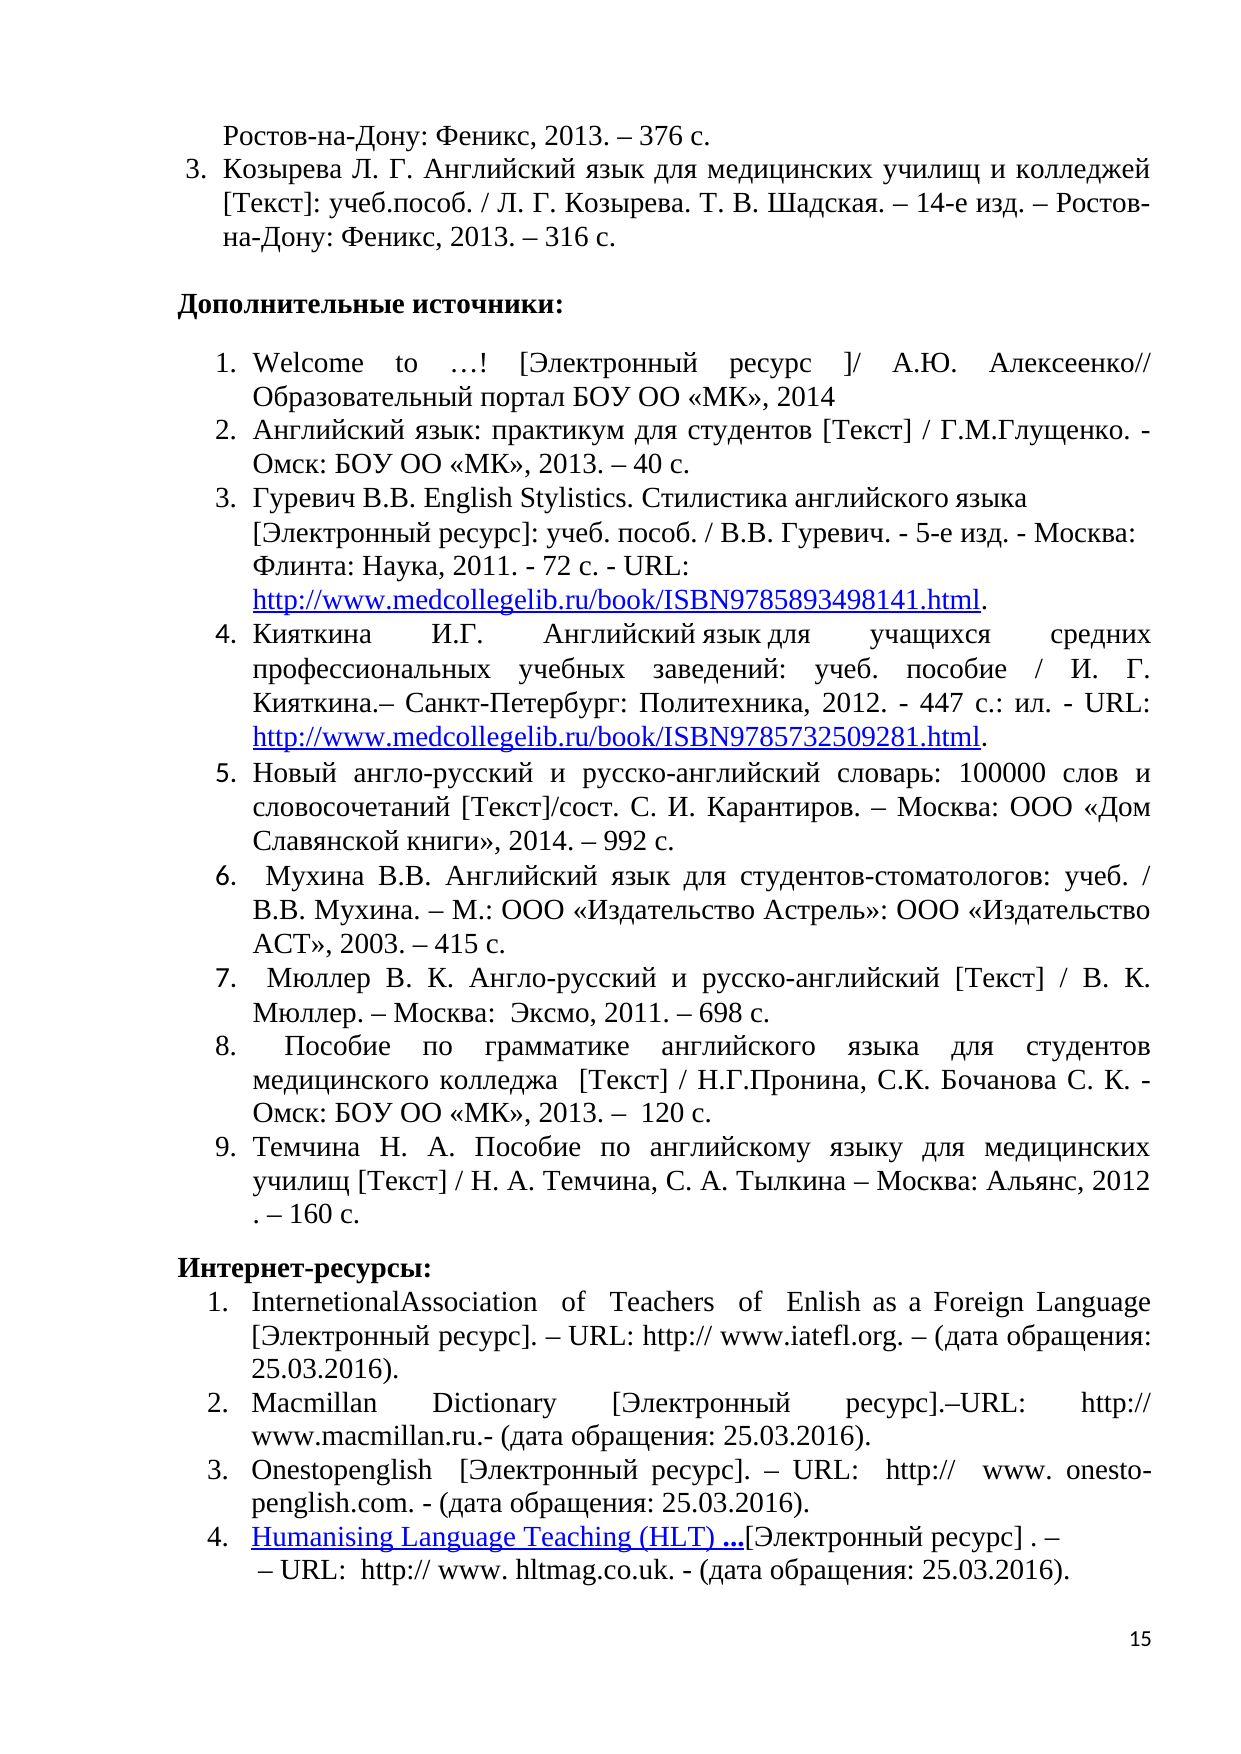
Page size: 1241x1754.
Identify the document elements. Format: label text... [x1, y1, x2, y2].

list Пособие по грамматике английского языка для студентов медицинского колледжа [Текст] / Н.Г.Пронина, С.К. Бочанова С. К. - Омск: БОУ ОО «МК», 2013. – 120 с. [215, 1028, 1152, 1129]
list Английский язык: практикум для студентов [Текст] / Г.М.Глущенко. - Омск: БОУ ОО «МК», 2013. – 40 с. [215, 412, 1152, 479]
list Мухина В.В. Английский язык для студентов-стоматологов: учеб. / В.В. Мухина. – М.: ООО «Издательство Астрель»: ООО «Издательство АСТ», 2003. – 415 с. [215, 857, 1152, 959]
list Macmillan Dictionary [Электронный ресурс].–URL: http:// www.macmillan.ru.- (дата обращения: 25.03.2016). [207, 1385, 1152, 1452]
list Welcome to …! [Электронный ресурс ]/ А.Ю. Алексеенко// Образовательный портал БОУ ОО «МК», 2014 [215, 345, 1152, 412]
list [185, 118, 1152, 152]
list InternetionalAssociation of Teachers of Enlish as a Foreign Language [Электронный ресурс]. – URL: http:// www.iatefl.org. – (дата обращения: 25.03.2016). [207, 1284, 1152, 1385]
list Humanising Language Teaching (HLT) ...[Электронный ресурс] . – [207, 1519, 1152, 1552]
list Кияткина И.Г. Английский язык для учащихся средних профессиональных учебных заведений: учеб. пособие / И. Г. Кияткина.– Санкт-Петербург: Политехника, 2012. - 447 с.: ил. - URL: http://www.medcollegelib.ru/book/ISBN9785732509281.html. [215, 616, 1152, 754]
list Гуревич В.В. English Stylistics. Стилистика английского языка [Электронный ресурс]: учеб. пособ. / В.В. Гуревич. - 5-е изд. - Москва: Флинта: Наука, 2011. - 72 с. - URL: http://www.medcollegelib.ru/book/ISBN9785893498141.html. [215, 479, 1152, 616]
text Интернет-ресурсы: [177, 1251, 1152, 1284]
list Мюллер В. К. Англо-русский и русско-английский [Текст] / В. К. Мюллер. – Москва: Эксмо, 2011. – 698 с. [215, 959, 1152, 1028]
list Козырева Л. Г. Английский язык для медицинских училищ и колледжей [Текст]: учеб.пособ. / Л. Г. Козырева. Т. В. Шадская. – 14-е изд. – Ростов-на-Дону: Феникс, 2013. – 316 с. [185, 152, 1152, 252]
text – URL: http:// www. hltmag.co.uk. - (дата обращения: 25.03.2016). [207, 1552, 1152, 1586]
list Onestopenglish [Электронный ресурс]. – URL: http:// www. onesto-penglish.com. - (дата обращения: 25.03.2016). [207, 1452, 1152, 1519]
list Новый англо-русский и русско-английский словарь: 100000 слов и словосочетаний [Текст]/сост. С. И. Карантиров. – Москва: ООО «Дом Славянской книги», 2014. – 992 с. [215, 754, 1152, 857]
list Темчина Н. А. Пособие по английскому языку для медицинских училищ [Текст] / Н. А. Темчина, С. А. Тылкина – Москва: Альянс, 2012 . – 160 с. [215, 1129, 1152, 1230]
text Дополнительные источники: [177, 286, 1152, 319]
